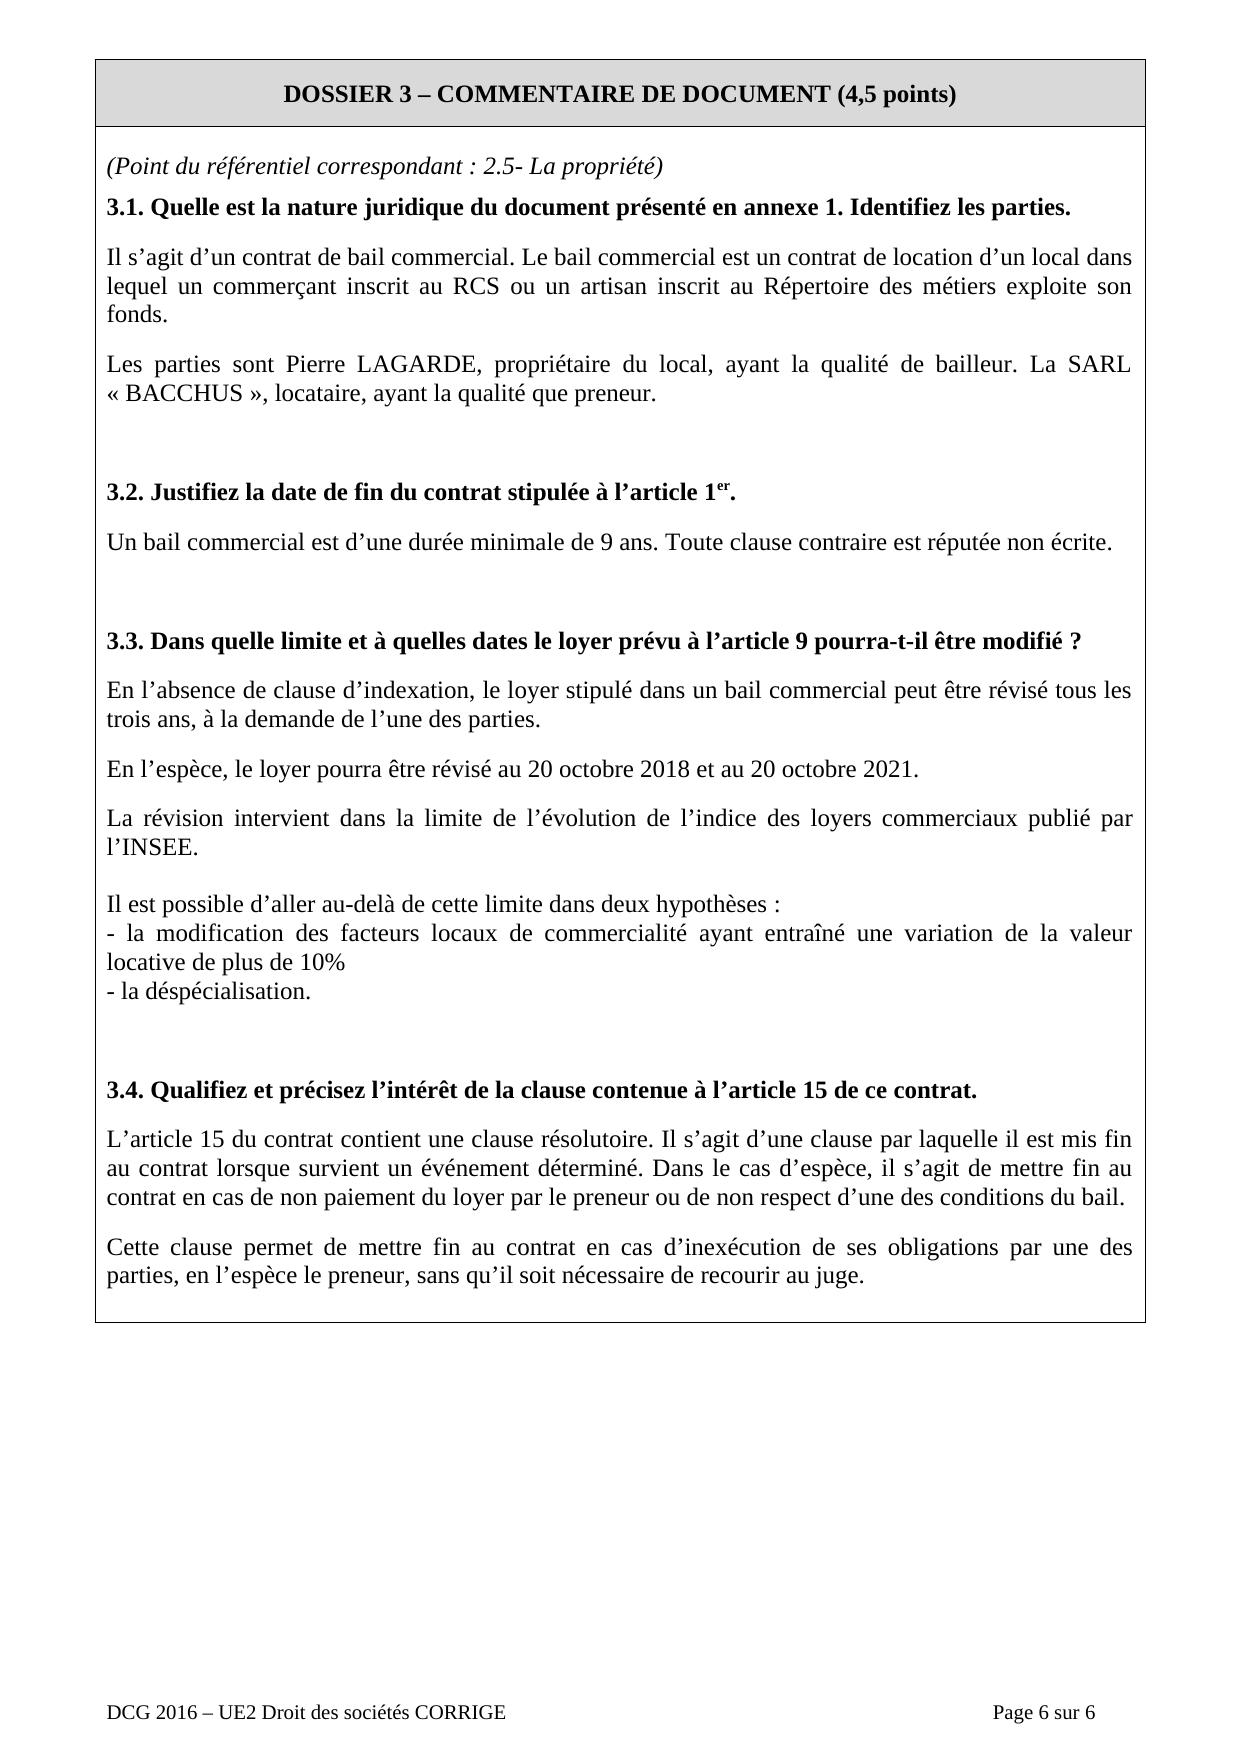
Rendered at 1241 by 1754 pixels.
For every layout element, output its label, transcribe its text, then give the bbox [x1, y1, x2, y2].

table_header DOSSIER 3 – COMMENTAIRE DE DOCUMENT (4,5 points) [96, 60, 1145, 126]
table_cell (Point du référentiel correspondant : 2.5- La propriété) 3.1. Quelle est la nature juridique du document présenté en annexe 1. Identifiez les parties. Il s’agit d’un contrat de bail commercial. Le bail commercial est un contrat de location d’un local dans lequel un commerçant inscrit au RCS ou un artisan inscrit au Répertoire des métiers exploite son fonds. Les parties sont Pierre LAGARDE, propriétaire du local, ayant la qualité de bailleur. La SARL « BACCHUS », locataire, ayant la qualité que preneur. 3.2. Justifiez la date de fin du contrat stipulée à l’article 1er. Un bail commercial est d’une durée minimale de 9 ans. Toute clause contraire est réputée non écrite. 3.3. Dans quelle limite et à quelles dates le loyer prévu à l’article 9 pourra-t-il être modifié ? En l’absence de clause d’indexation, le loyer stipulé dans un bail commercial peut être révisé tous les trois ans, à la demande de l’une des parties. En l’espèce, le loyer pourra être révisé au 20 octobre 2018 et au 20 octobre 2021. La révision intervient dans la limite de l’évolution de l’indice des loyers commerciaux publié par l’INSEE. Il est possible d’aller au-delà de cette limite dans deux hypothèses : - la modification des facteurs locaux de commercialité ayant entraîné une variation de la valeur locative de plus de 10% - la déspécialisation. 3.4. Qualifiez et précisez l’intérêt de la clause contenue à l’article 15 de ce contrat. L’article 15 du contrat contient une clause résolutoire. Il s’agit d’une clause par laquelle il est mis fin au contrat lorsque survient un événement déterminé. Dans le cas d’espèce, il s’agit de mettre fin au contrat en cas de non paiement du loyer par le preneur ou de non respect d’une des conditions du bail. Cette clause permet de mettre fin au contrat en cas d’inexécution de ses obligations par une des parties, en l’espèce le preneur, sans qu’il soit nécessaire de recourir au juge. [96, 127, 1145, 1322]
